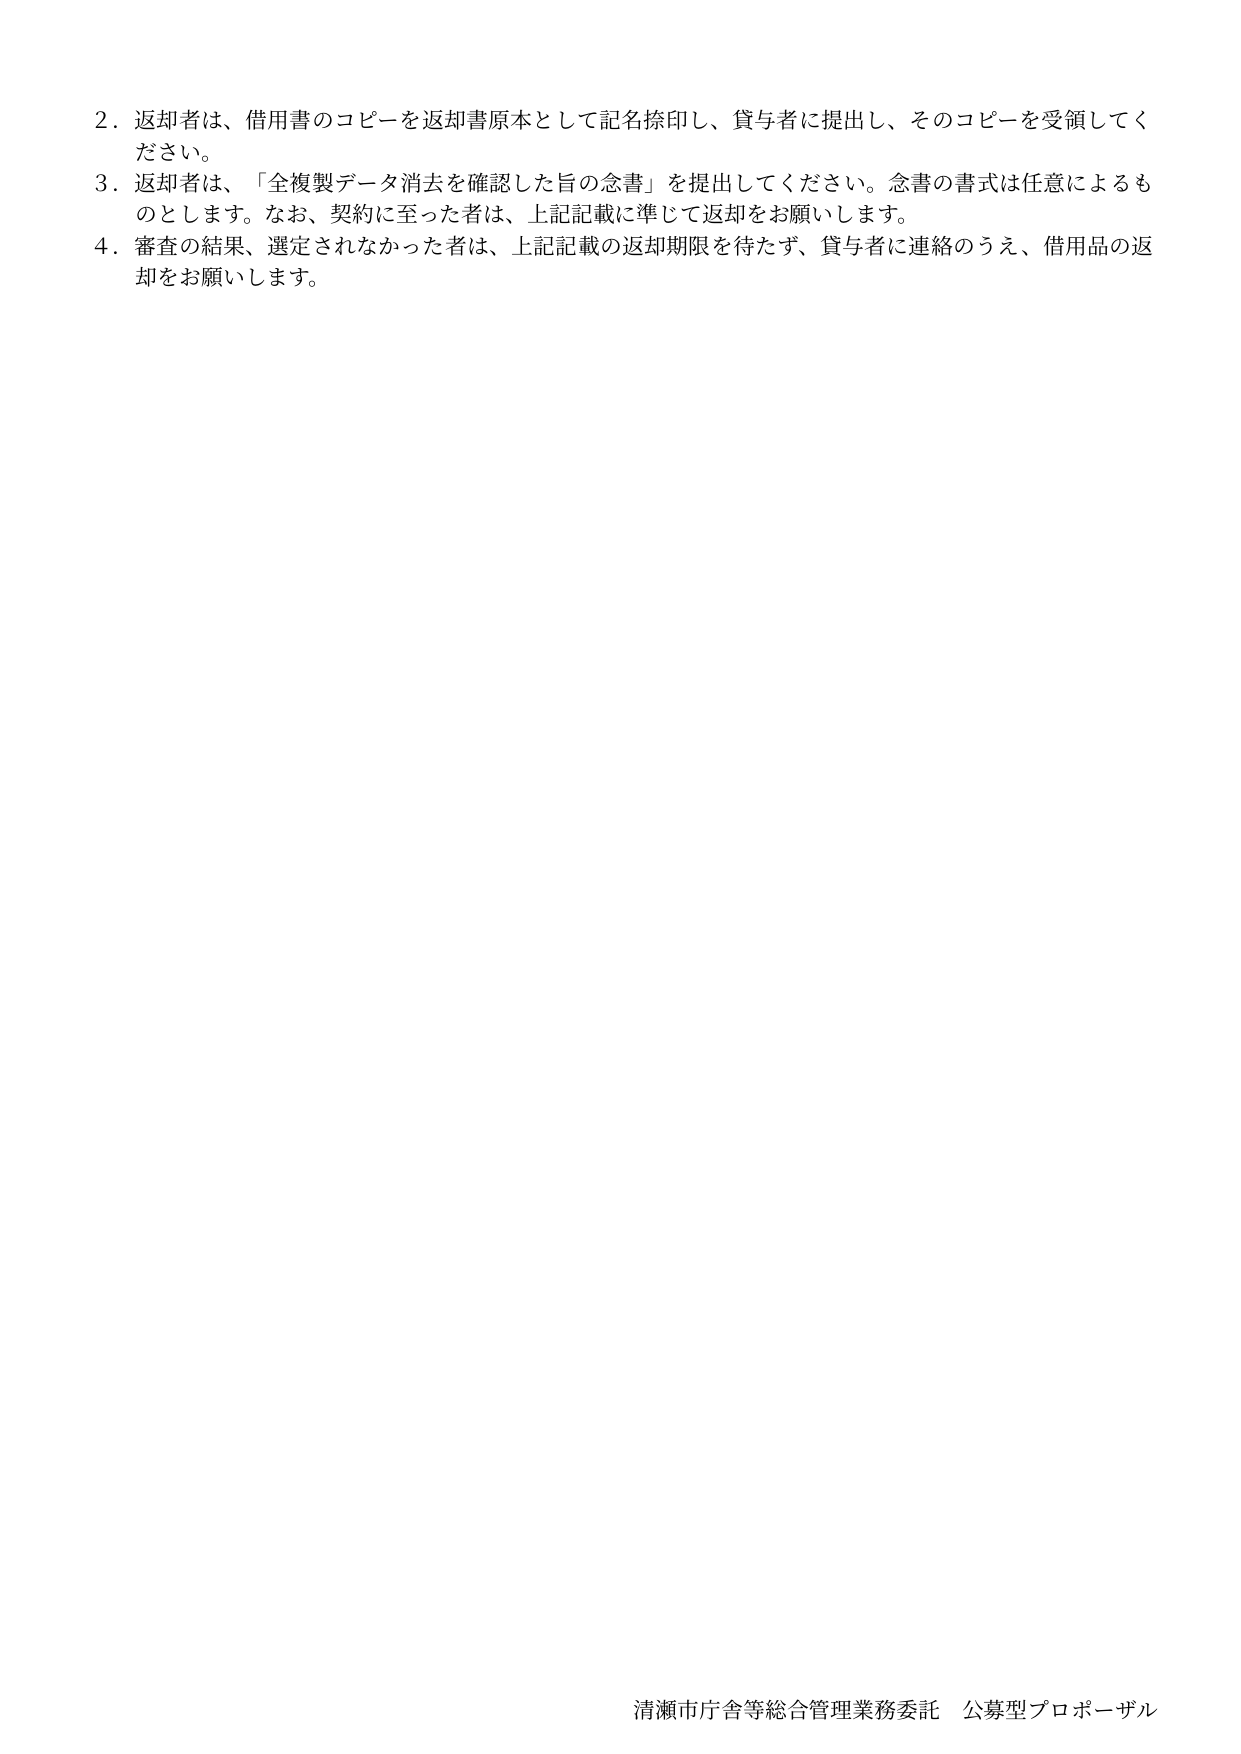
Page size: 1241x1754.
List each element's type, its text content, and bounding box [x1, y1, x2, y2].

text ４．審査の結果、選定されなかった者は、上記記載の返却期限を待たず、貸与者に連絡のうえ、借用品の返却をお願いします。 [90, 229, 1157, 292]
text ３．返却者は、「全複製データ消去を確認した旨の念書」を提出してください。念書の書式は任意によるものとします。なお、契約に至った者は、上記記載に準じて返却をお願いします。 [90, 166, 1157, 229]
text ２．返却者は、借用書のコピーを返却書原本として記名捺印し、貸与者に提出し、そのコピーを受領してください。 [90, 103, 1157, 166]
